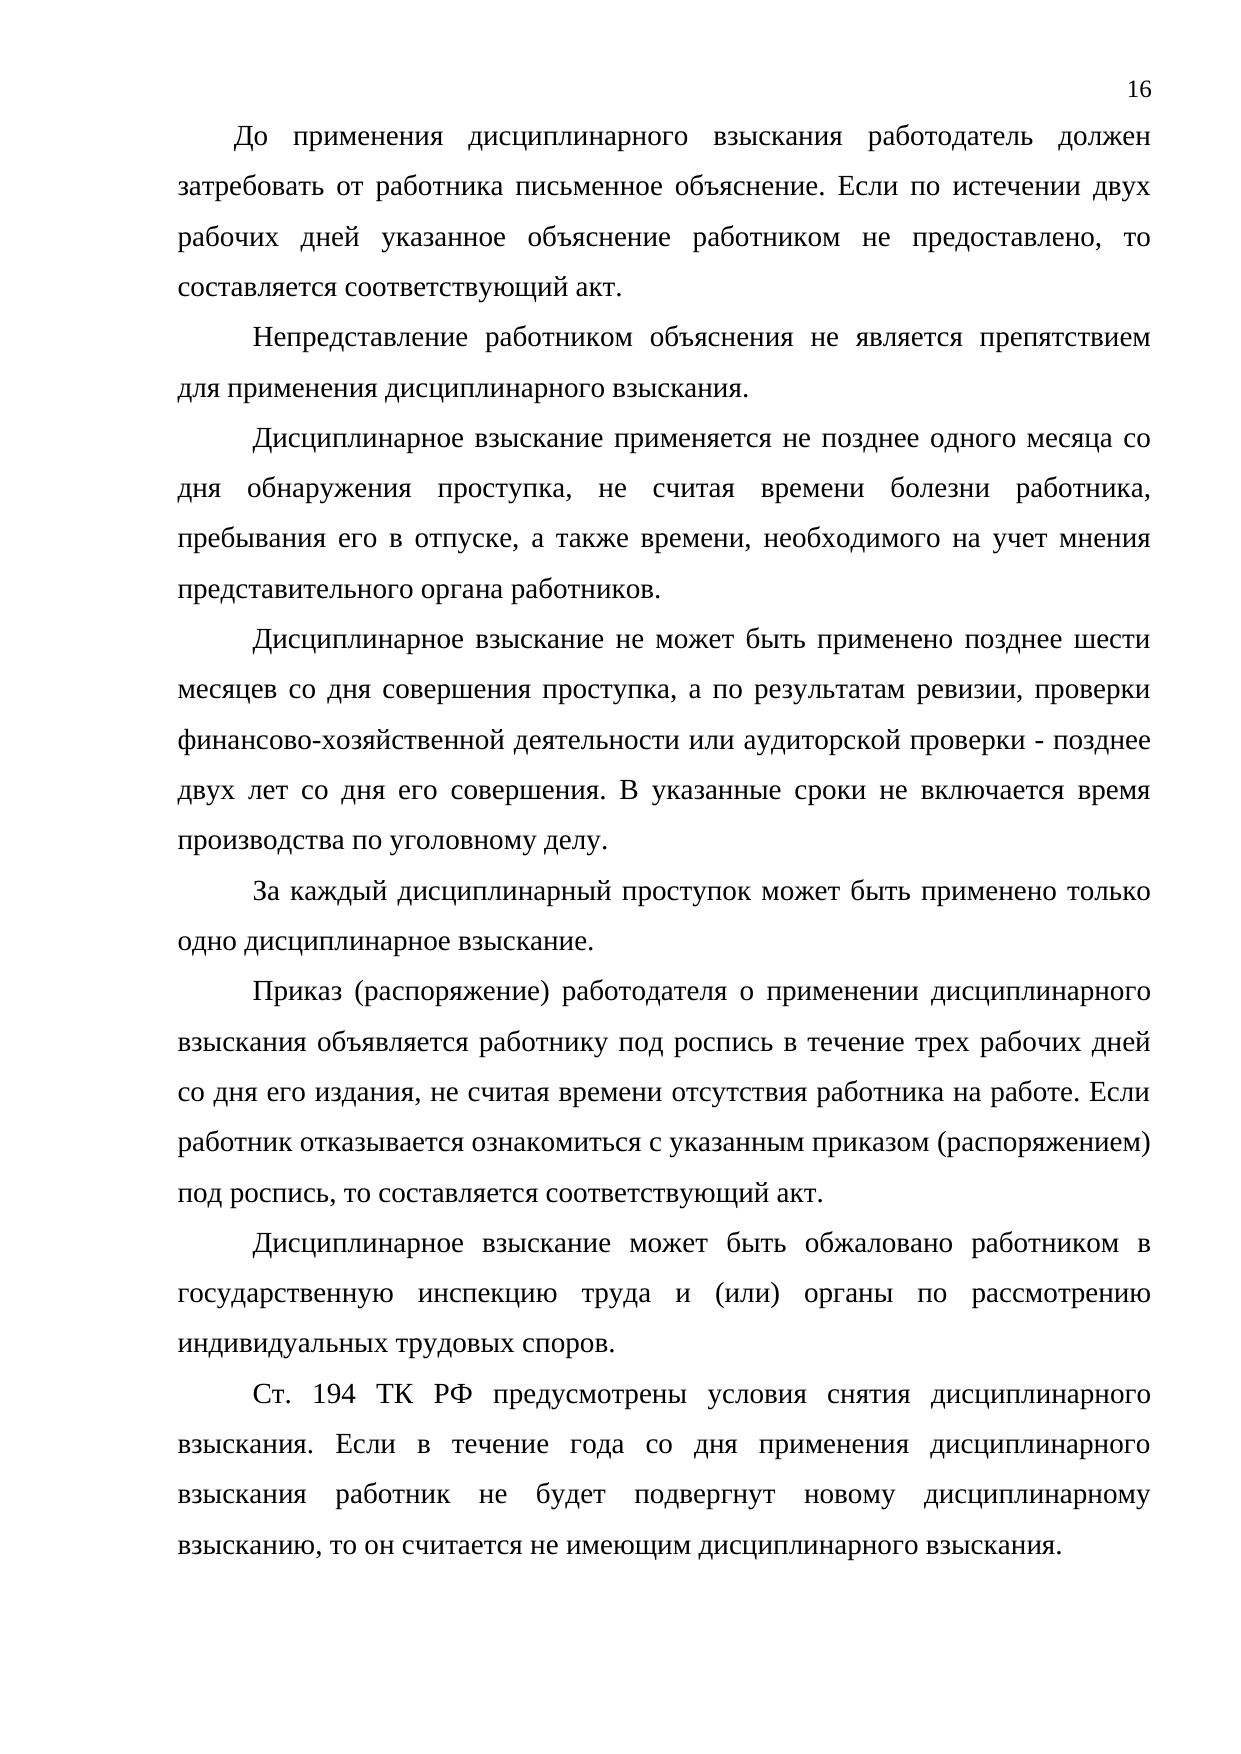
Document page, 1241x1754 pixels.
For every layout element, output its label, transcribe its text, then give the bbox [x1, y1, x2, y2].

text Ст. 194 ТК РФ предусмотрены условия снятия дисциплинарного взыскания. Если в течение года со дня применения дисциплинарного взыскания работник не будет подвергнут новому дисциплинарному взысканию, то он считается не имеющим дисциплинарного взыскания. [177, 1376, 1152, 1560]
text Дисциплинарное взыскание может быть обжаловано работником в государственную инспекцию труда и (или) органы по рассмотрению индивидуальных трудовых споров. [177, 1225, 1152, 1359]
text До применения дисциплинарного взыскания работодатель должен затребовать от работника письменное объяснение. Если по истечении двух рабочих дней указанное объяснение работником не предоставлено, то составляется соответствующий акт. [177, 118, 1152, 303]
text Непредставление работником объяснения не является препятствием для применения дисциплинарного взыскания. [177, 319, 1152, 403]
text За каждый дисциплинарный проступок может быть применено только одно дисциплинарное взыскание. [177, 873, 1152, 957]
text Дисциплинарное взыскание не может быть применено позднее шести месяцев со дня совершения проступка, а по результатам ревизии, проверки финансово-хозяйственной деятельности или аудиторской проверки - позднее двух лет со дня его совершения. В указанные сроки не включается время производства по уголовному делу. [177, 621, 1152, 856]
text Дисциплинарное взыскание применяется не позднее одного месяца со дня обнаружения проступка, не считая времени болезни работника, пребывания его в отпуске, а также времени, необходимого на учет мнения представительного органа работников. [177, 420, 1152, 604]
text Приказ (распоряжение) работодателя о применении дисциплинарного взыскания объявляется работнику под роспись в течение трех рабочих дней со дня его издания, не считая времени отсутствия работника на работе. Если работник отказывается ознакомиться с указанным приказом (распоряжением) под роспись, то составляется соответствующий акт. [177, 973, 1152, 1208]
